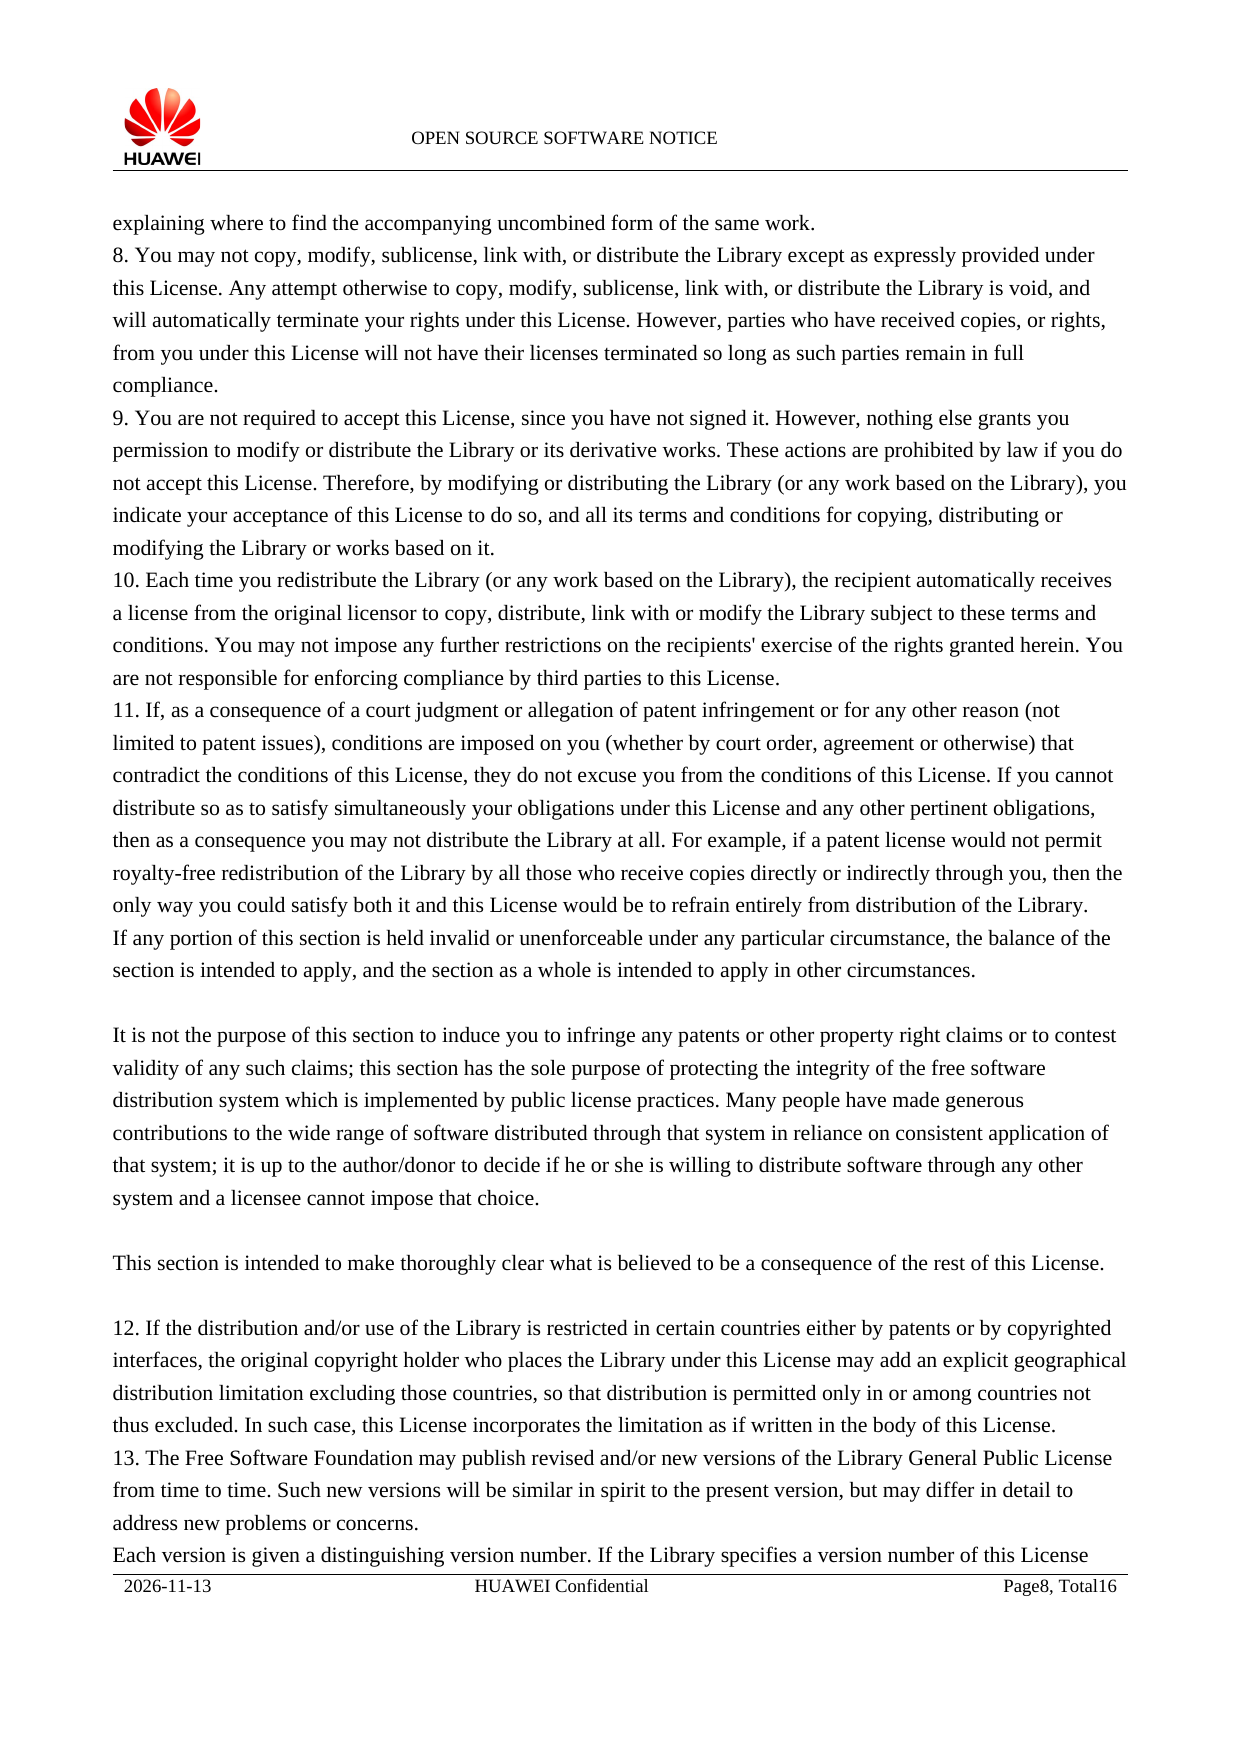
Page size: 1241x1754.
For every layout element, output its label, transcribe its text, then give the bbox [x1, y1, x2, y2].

picture [124, 88, 201, 165]
